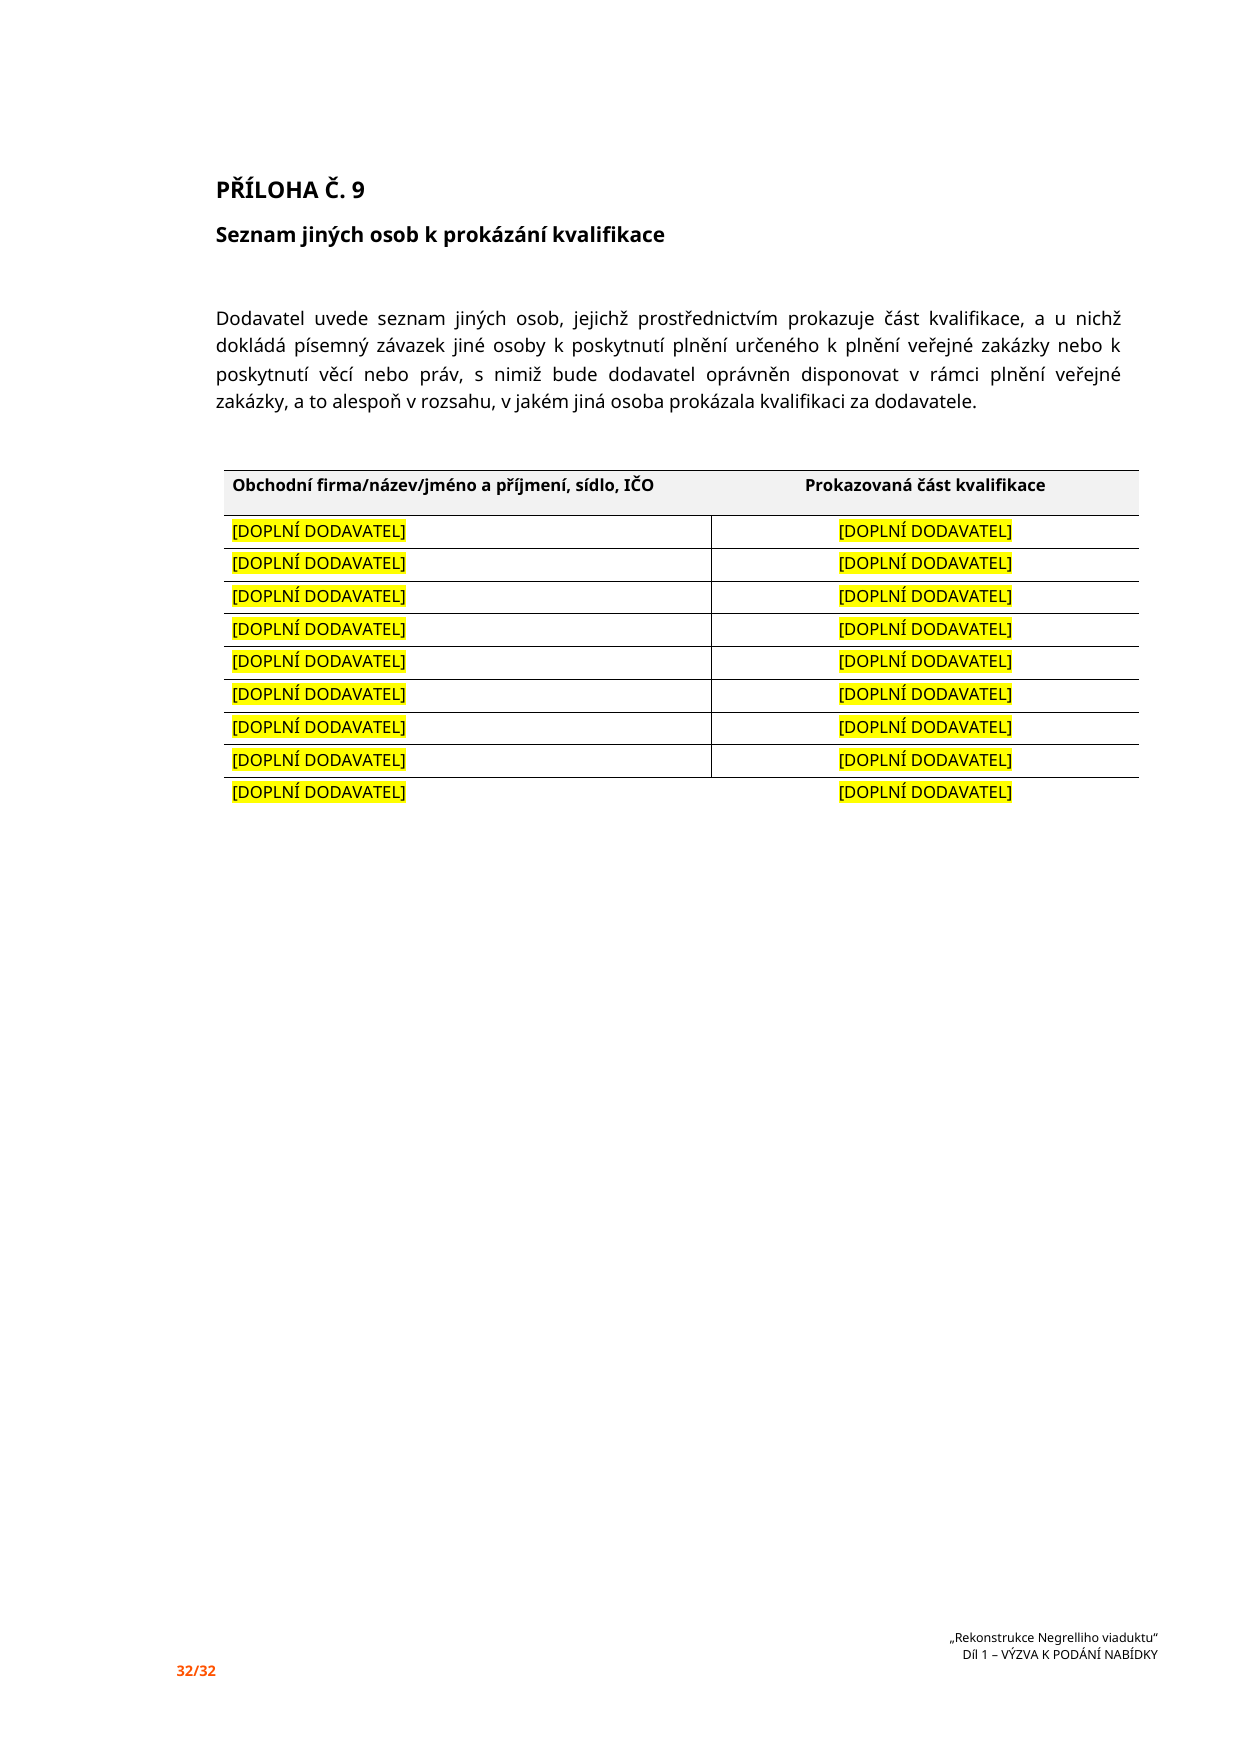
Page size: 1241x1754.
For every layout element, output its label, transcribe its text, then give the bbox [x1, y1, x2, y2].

table_cell [DOPLNÍ DODAVATEL] [711, 778, 1139, 809]
table_cell [DOPLNÍ DODAVATEL] [224, 582, 711, 613]
text Příloha č. 9 [216, 174, 1122, 205]
table_cell [DOPLNÍ DODAVATEL] [224, 713, 711, 744]
table_header Prokazovaná část kvalifikace [711, 471, 1139, 515]
table_cell [DOPLNÍ DODAVATEL] [224, 549, 711, 581]
table_cell [DOPLNÍ DODAVATEL] [224, 647, 711, 679]
table_cell [DOPLNÍ DODAVATEL] [712, 582, 1139, 613]
table_cell [DOPLNÍ DODAVATEL] [712, 549, 1139, 581]
table_cell [DOPLNÍ DODAVATEL] [224, 745, 711, 777]
table_cell [DOPLNÍ DODAVATEL] [224, 778, 711, 809]
table_cell [DOPLNÍ DODAVATEL] [712, 680, 1139, 711]
table_cell [DOPLNÍ DODAVATEL] [224, 516, 711, 548]
table_cell [DOPLNÍ DODAVATEL] [224, 680, 711, 711]
table_header Obchodní firma/název/jméno a příjmení, sídlo, IČO [224, 471, 711, 515]
table_cell [DOPLNÍ DODAVATEL] [712, 745, 1139, 777]
table_cell [DOPLNÍ DODAVATEL] [224, 614, 711, 646]
text Dodavatel uvede seznam jiných osob, jejichž prostřednictvím prokazuje část kvalifikace, a u nichž dokládá písemný závazek jiné osoby k poskytnutí plnění určeného k plnění veřejné zakázky nebo k poskytnutí věcí nebo práv, s nimiž bude dodavatel oprávněn disponovat v rámci plnění veřejné zakázky, a to alespoň v rozsahu, v jakém jiná osoba prokázala kvalifikaci za dodavatele. [216, 305, 1122, 414]
table_cell [DOPLNÍ DODAVATEL] [712, 713, 1139, 744]
table_cell [DOPLNÍ DODAVATEL] [712, 516, 1139, 548]
table_cell [DOPLNÍ DODAVATEL] [712, 647, 1139, 679]
text Seznam jiných osob k prokázání kvalifikace [216, 221, 1122, 249]
table_cell [DOPLNÍ DODAVATEL] [712, 614, 1139, 646]
